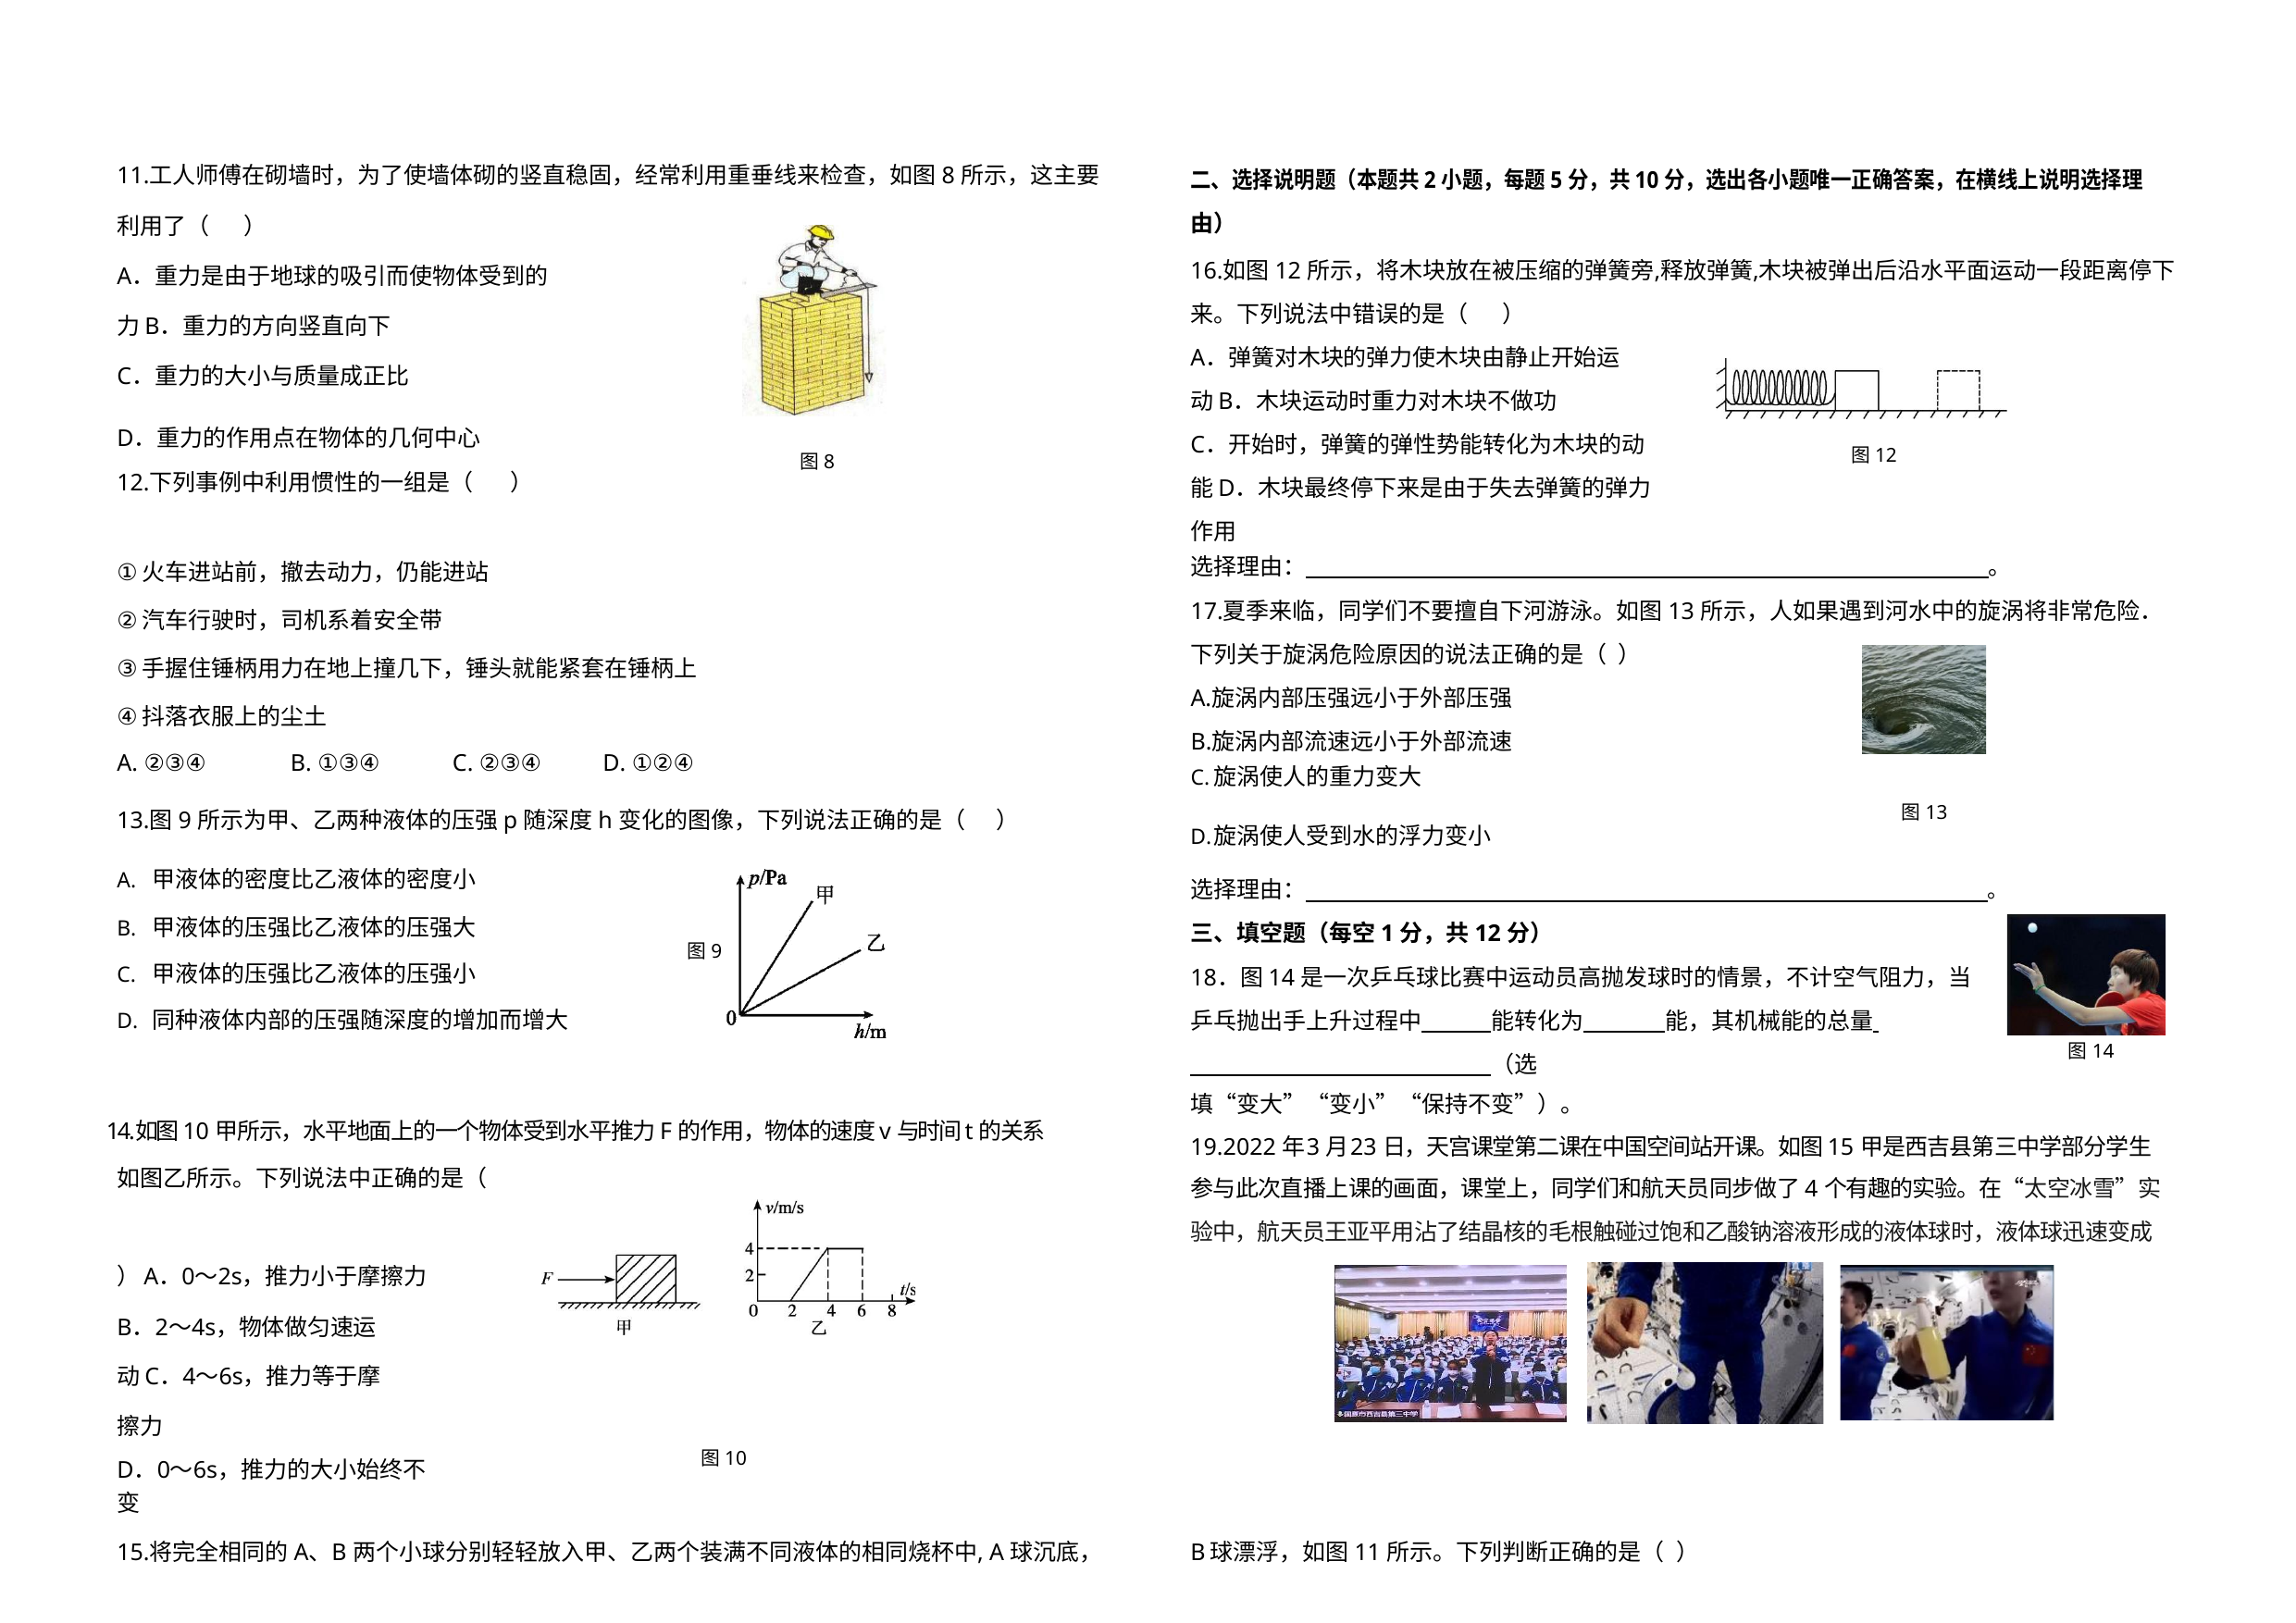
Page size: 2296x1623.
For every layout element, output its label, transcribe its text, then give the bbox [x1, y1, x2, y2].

picture [1716, 358, 2007, 419]
text ③手握住锤柄用力在地上撞几下，锤头就能紧套在锤柄上 [117, 650, 711, 684]
text C．开始时，弹簧的弹性势能转化为木块的动能D．木块最终停下来是由于失去弹簧的弹力作用 [1190, 427, 1665, 547]
text 如图乙所示。下列说法中正确的是（ ） A．0～2s，推力小于摩擦力 [117, 1159, 544, 1292]
list 15.将完全相同的 A、B 两个小球分别轻轻放入甲、乙两个装满不同液体的相同烧杯中, A 球沉底，B 球漂浮，如图 11 所示。下列判断正确的是（ ） [1190, 1533, 2197, 1567]
text 选择理由： 。三、填空题（每空 1 分，共 12 分） [1190, 872, 2008, 948]
text 参与此次直播上课的画面，课堂上，同学们和航天员同步做了 4 个有趣的实验。在“太空冰雪”实验中，航天员王亚平用沾了结晶核的毛根触碰过饱和乙酸钠溶液形成的液体球时，液体球迅速变成 [1190, 1171, 2178, 1247]
text 图 12 [1851, 440, 2201, 468]
text 图 10 [701, 1452, 2201, 1469]
text 图 9 [105, 943, 722, 962]
picture [1334, 1265, 1568, 1422]
list 11.工人师傅在砌墙时，为了使墙体砌的竖直稳固，经常利用重垂线来检查，如图 8 所示，这主要利用了（ ） [117, 157, 1099, 241]
text ④抖落衣服上的尘土 [117, 699, 711, 732]
picture [540, 1199, 916, 1335]
text 17.夏季来临，同学们不要擅自下河游泳。如图 13 所示，人如果遇到河水中的旋涡将非常危险．下列关于旋涡危险原因的说法正确的是（ ） [1190, 592, 2178, 669]
text 图 8 [105, 453, 834, 472]
text 12.下列事例中利用惯性的一组是（ ） [117, 472, 889, 495]
text B．2～4s，物体做匀速运动C．4～6s，推力等于摩擦力 [117, 1308, 394, 1442]
list 16.如图 12 所示，将木块放在被压缩的弹簧旁,释放弹簧,木块被弹出后沿水平面运动一段距离停下来。下列说法中错误的是（ ） [1190, 252, 2178, 329]
text 13.图 9 所示为甲、乙两种液体的压强 p 随深度 h 变化的图像，下列说法正确的是（ ） [117, 802, 1023, 836]
text C．重力的大小与质量成正比 [117, 357, 1103, 390]
text A．重力是由于地球的吸引而使物体受到的力B．重力的方向竖直向下 [117, 257, 567, 341]
list 甲液体的密度比乙液体的密度小 [117, 862, 889, 894]
text A.旋涡内部压强远小于外部压强B.旋涡内部流速远小于外部流速 [1190, 679, 1515, 757]
picture [1587, 1262, 1824, 1424]
text 19.2022 年 3 月 23 日，天宫课堂第二课在中国空间站开课。如图 15 甲是西吉县第三中学部分学生 [1190, 1128, 2201, 1161]
list 15.将完全相同的 A、B 两个小球分别轻轻放入甲、乙两个装满不同液体的相同烧杯中, A 球沉底，B 球漂浮，如图 11 所示。下列判断正确的是（ ） [117, 1533, 1110, 1567]
picture [742, 390, 887, 416]
list 同种液体内部的压强随深度的增加而增大 [117, 1001, 726, 1035]
text 填“变大”“变小”“保持不变”）。 [1190, 1089, 2012, 1119]
list 甲液体的压强比乙液体的压强小 [117, 962, 726, 986]
text A．弹簧对木块的弹力使木块由静止开始运动B．木块运动时重力对木块不做功 [1190, 340, 1642, 416]
text 图 13 [1901, 802, 2201, 824]
list 旋涡使人的重力变大 [1190, 767, 2201, 789]
text D．重力的作用点在物体的几何中心 [117, 427, 889, 452]
text 选择理由： 。 [1190, 553, 2201, 580]
picture [726, 869, 887, 1038]
picture [742, 241, 887, 357]
subtitle 二、选择说明题（本题共 2 小题，每题 5 分，共 10 分，选出各小题唯一正确答案，在横线上说明选择理由） [1190, 162, 2178, 239]
text ②汽车行驶时，司机系着安全带 [117, 602, 711, 636]
picture [1840, 1265, 2054, 1420]
text 图 14 [2067, 1037, 2201, 1063]
picture [1862, 669, 1987, 754]
text 18．图 14 是一次乒乓球比赛中运动员高抛发球时的情景，不计空气阻力，当乒乓抛出手上升过程中 能转化为 能，其机械能的总量 （选 [1190, 959, 1989, 1080]
text ①火车进站前，撤去动力，仍能进站 [117, 553, 711, 588]
picture [2006, 914, 2166, 1035]
list 甲液体的压强比乙液体的压强大 [117, 909, 726, 942]
text A. ②③④ B. ①③④ C. ②③④ D. ①②④ [117, 747, 711, 778]
list 旋涡使人受到水的浮力变小 [1190, 817, 1495, 851]
text D．0～6s，推力的大小始终不变 [117, 1452, 444, 1518]
text 14.如图 10 甲所示，水平地面上的一个物体受到水平推力 F 的作用，物体的速度 v 与时间 t 的关系 [105, 1119, 1113, 1145]
